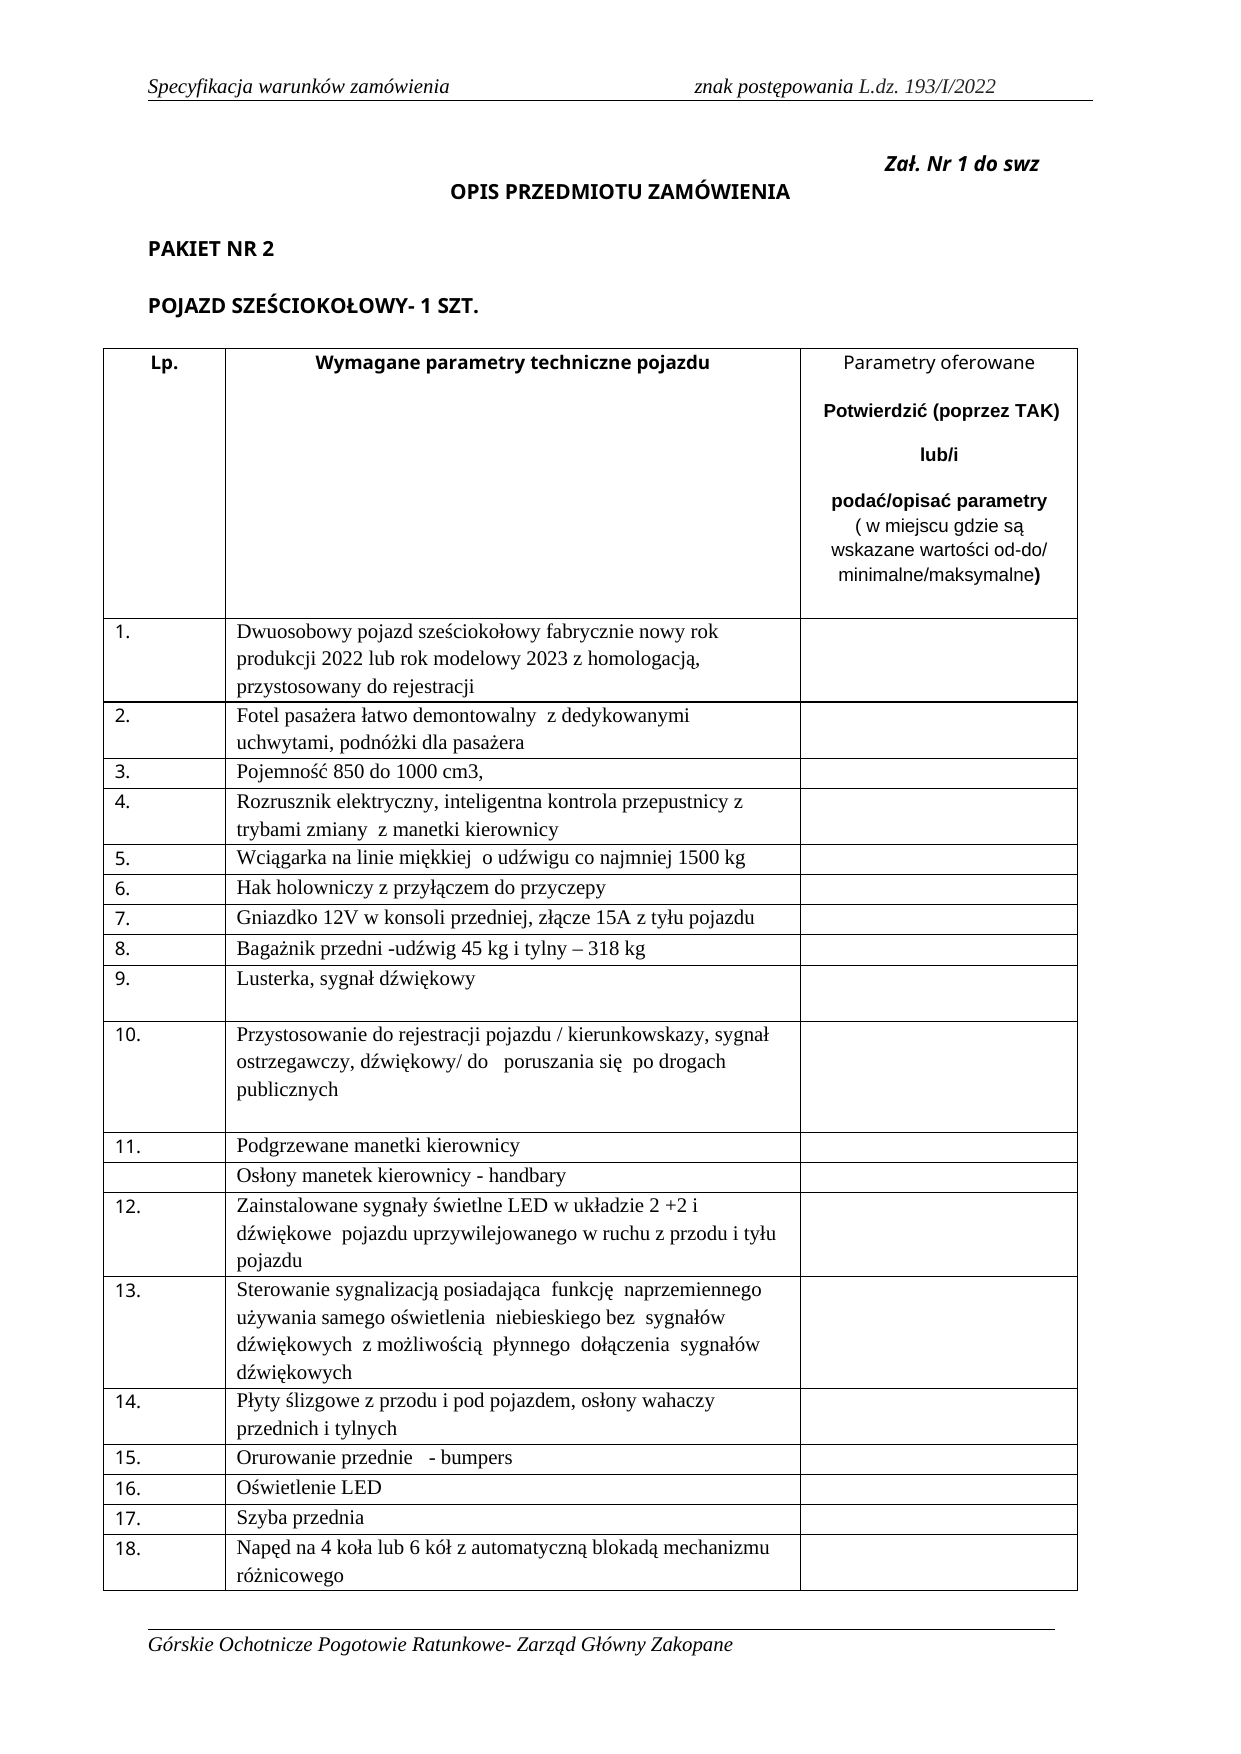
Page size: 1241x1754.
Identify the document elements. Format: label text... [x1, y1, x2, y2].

table_cell Wciągarka na linie miękkiej o udźwigu co najmniej 1500 kg [226, 845, 800, 874]
table_header Parametry oferowane Potwierdzić (poprzez TAK) lub/i podać/opisać parametry ( w miejscu gdzie są wskazane wartości od-do/ minimalne/maksymalne) [801, 349, 1077, 618]
table_cell 18. [104, 1535, 225, 1590]
table_cell Oświetlenie LED [226, 1475, 800, 1504]
table_cell [801, 1505, 1077, 1534]
table_cell Szyba przednia [226, 1505, 800, 1534]
table_cell Sterowanie sygnalizacją posiadająca funkcję naprzemiennego używania samego oświetlenia niebieskiego bez sygnałów dźwiękowych z możliwością płynnego dołączenia sygnałów dźwiękowych [226, 1277, 800, 1387]
table_cell Pojemność 850 do 1000 cm3, [226, 759, 800, 788]
table_cell 9. [104, 966, 225, 1021]
table_cell Osłony manetek kierownicy - handbary [226, 1163, 800, 1192]
table_cell [801, 966, 1077, 1021]
table_cell 5. [104, 845, 225, 874]
table_cell Przystosowanie do rejestracji pojazdu / kierunkowskazy, sygnał ostrzegawczy, dźwiękowy/ do poruszania się po drogach publicznych [226, 1022, 800, 1132]
table_cell [801, 789, 1077, 844]
table_cell Gniazdko 12V w konsoli przedniej, złącze 15A z tyłu pojazdu [226, 905, 800, 934]
table_cell Bagażnik przedni -udźwig 45 kg i tylny – 318 kg [226, 935, 800, 964]
table_cell 10. [104, 1022, 225, 1132]
table_cell 15. [104, 1445, 225, 1474]
table_cell Płyty ślizgowe z przodu i pod pojazdem, osłony wahaczy przednich i tylnych [226, 1389, 800, 1444]
table_cell 6. [104, 875, 225, 904]
table_cell [801, 703, 1077, 758]
table_cell 7. [104, 905, 225, 934]
table_header Wymagane parametry techniczne pojazdu [226, 349, 800, 618]
table_cell [801, 1445, 1077, 1474]
table_cell [801, 875, 1077, 904]
table_cell [801, 1193, 1077, 1276]
text POJAZD SZEŚCIOKOŁOWY- 1 SZT. [148, 291, 1093, 320]
table_cell Dwuosobowy pojazd sześciokołowy fabrycznie nowy rok produkcji 2022 lub rok modelowy 2023 z homologacją, przystosowany do rejestracji [226, 619, 800, 701]
table_cell Podgrzewane manetki kierownicy [226, 1133, 800, 1162]
table_cell Rozrusznik elektryczny, inteligentna kontrola przepustnicy z trybami zmiany z manetki kierownicy [226, 789, 800, 844]
table_cell [801, 1133, 1077, 1162]
table_cell Zainstalowane sygnały świetlne LED w układzie 2 +2 i dźwiękowe pojazdu uprzywilejowanego w ruchu z przodu i tyłu pojazdu [226, 1193, 800, 1276]
table_cell 14. [104, 1389, 225, 1444]
table_cell Hak holowniczy z przyłączem do przyczepy [226, 875, 800, 904]
table_cell 4. [104, 789, 225, 844]
table_cell 11. [104, 1133, 225, 1162]
table_cell 17. [104, 1505, 225, 1534]
text PAKIET NR 2 [148, 234, 1093, 263]
table_cell 2. [104, 703, 225, 758]
table_cell [801, 1535, 1077, 1590]
table_cell 16. [104, 1475, 225, 1504]
table_cell [801, 1389, 1077, 1444]
table_cell Napęd na 4 koła lub 6 kół z automatyczną blokadą mechanizmu różnicowego [226, 1535, 800, 1590]
table_header Lp. [104, 349, 225, 618]
table_cell Fotel pasażera łatwo demontowalny z dedykowanymi uchwytami, podnóżki dla pasażera [226, 703, 800, 758]
table_cell [801, 1022, 1077, 1132]
table_cell [801, 1475, 1077, 1504]
table_cell Lusterka, sygnał dźwiękowy [226, 966, 800, 1021]
table_cell [801, 759, 1077, 788]
table_cell 3. [104, 759, 225, 788]
text Zał. Nr 1 do swz [811, 149, 1093, 177]
table_cell 8. [104, 935, 225, 964]
table_cell 13. [104, 1277, 225, 1387]
table_cell [801, 845, 1077, 874]
table_cell 12. [104, 1193, 225, 1276]
table_cell [801, 1163, 1077, 1192]
table_cell [801, 905, 1077, 934]
table_cell [801, 619, 1077, 701]
table_cell [801, 935, 1077, 964]
table_cell [104, 1163, 225, 1192]
table_cell 1. [104, 619, 225, 701]
table_cell Orurowanie przednie - bumpers [226, 1445, 800, 1474]
subtitle OPIS PRZEDMIOTU ZAMÓWIENIA [148, 177, 1093, 206]
table_cell [801, 1277, 1077, 1387]
